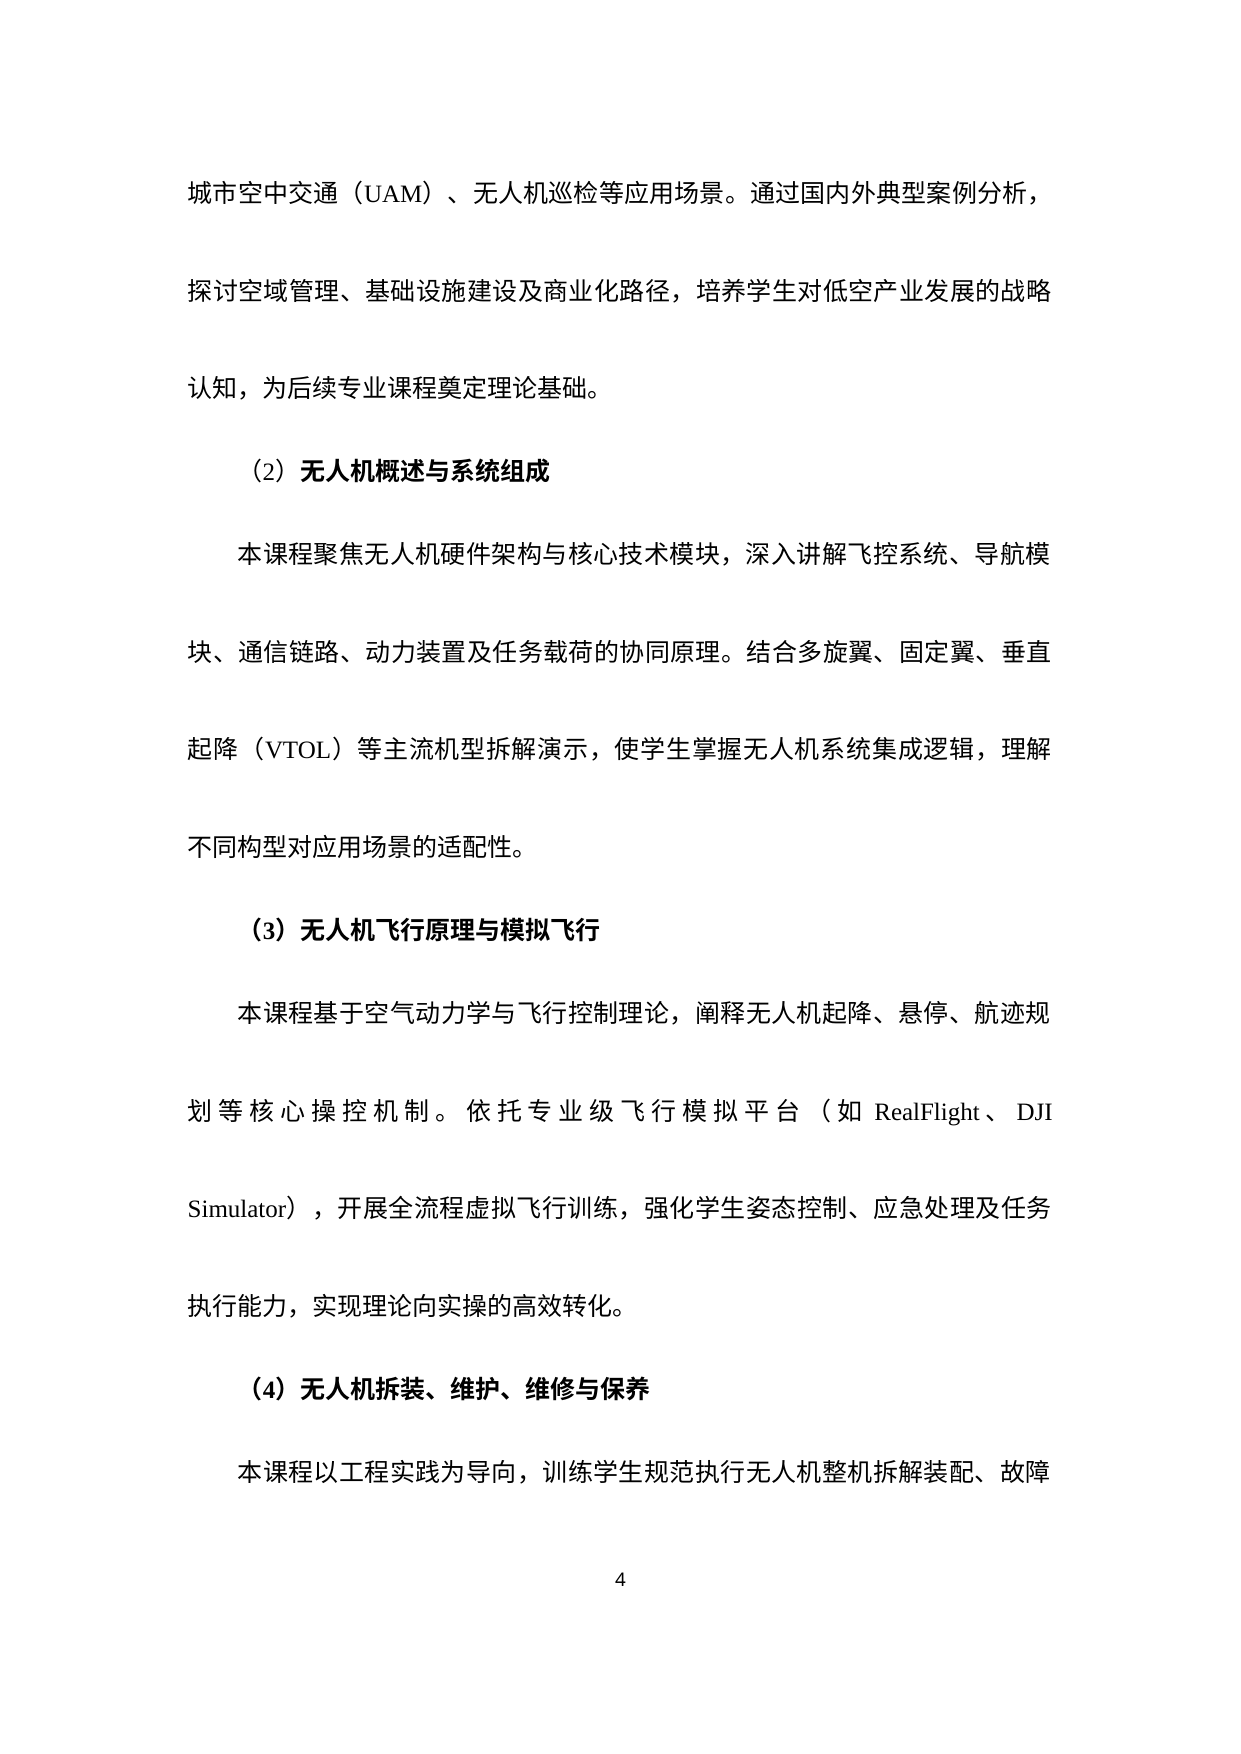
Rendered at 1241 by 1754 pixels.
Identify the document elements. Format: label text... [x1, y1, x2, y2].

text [187, 1438, 1053, 1503]
text （4）无人机拆装、维护、维修与保养 [187, 1355, 1053, 1420]
text （2）无人机概述与系统组成 [187, 437, 1053, 502]
text 本课程聚焦无人机硬件架构与核心技术模块，深入讲解飞控系统、导航模块、通信链路、动力装置及任务载荷的协同原理。结合多旋翼、固定翼、垂直起降（VTOL）等主流机型拆解演示，使学生掌握无人机系统集成逻辑，理解不同构型对应用场景的适配性。 [187, 521, 1053, 878]
text （3）无人机飞行原理与模拟飞行 [187, 896, 1053, 961]
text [187, 159, 1053, 419]
text 本课程基于空气动力学与飞行控制理论，阐释无人机起降、悬停、航迹规划等核心操控机制。依托专业级飞行模拟平台（如RealFlight、DJI Simulator），开展全流程虚拟飞行训练，强化学生姿态控制、应急处理及任务执行能力，实现理论向实操的高效转化。 [187, 979, 1053, 1337]
